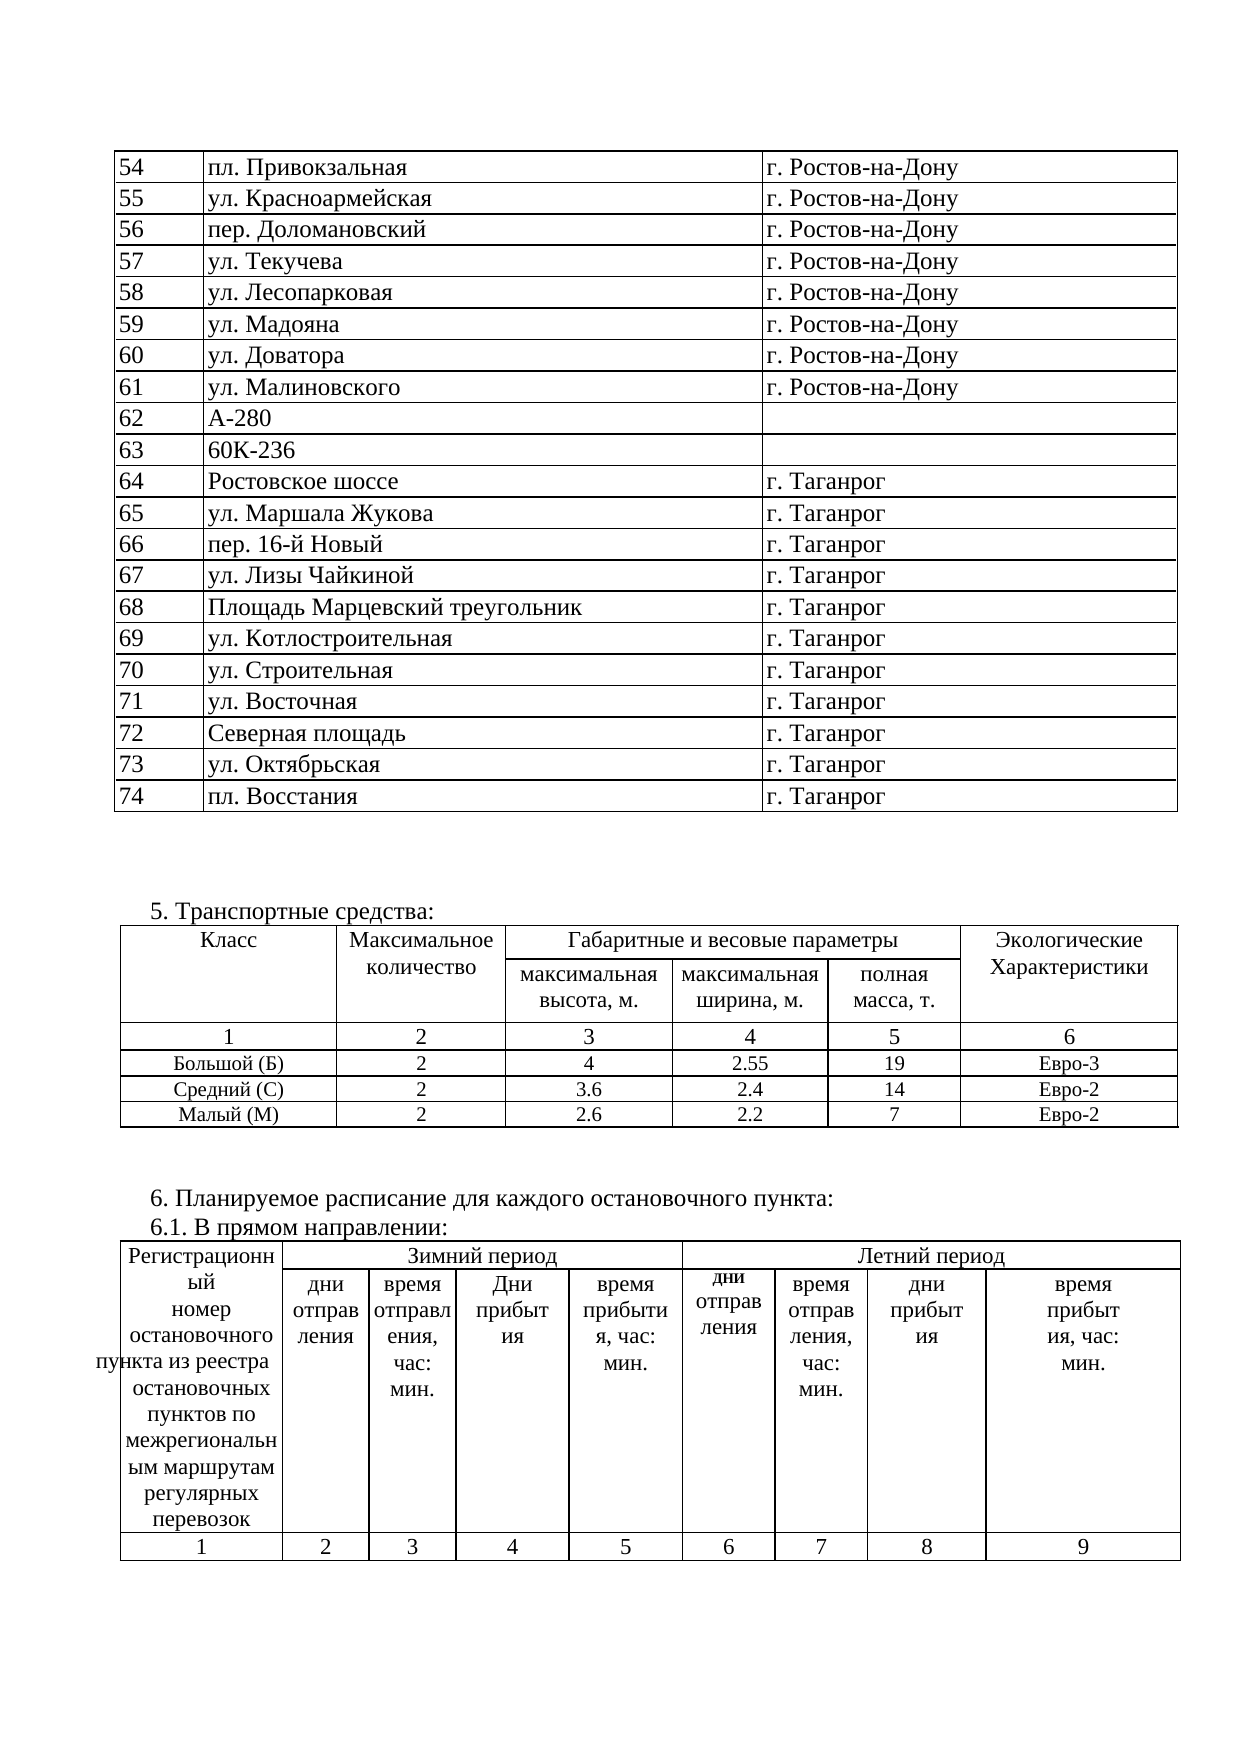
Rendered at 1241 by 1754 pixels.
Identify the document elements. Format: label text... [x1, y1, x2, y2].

table_cell 1 [121, 1533, 282, 1560]
table_cell Ростовское шоссе [204, 466, 762, 496]
table_cell максимальная высота, м. [506, 960, 672, 1021]
table_cell ул. Строительная [204, 655, 762, 685]
table_cell г. Ростов-на-Дону [763, 339, 1177, 370]
table_cell 4 [457, 1533, 568, 1560]
table_cell 2.6 [506, 1102, 672, 1126]
table_cell Площадь Марцевский треугольник [204, 592, 762, 622]
table_cell 74 [115, 780, 203, 811]
table_cell 72 [115, 717, 203, 748]
table_cell А-280 [204, 403, 762, 433]
table_cell 7 [776, 1533, 867, 1560]
table_cell г. Ростов-на-Дону [763, 181, 1177, 213]
table_cell Средний (С) [121, 1077, 336, 1101]
table_cell ул. Доватора [204, 340, 762, 370]
table_cell пер. 16-й Новый [204, 529, 762, 559]
table_cell г. Таганрог [763, 496, 1177, 527]
table_cell 8 [868, 1533, 985, 1560]
table_cell г. Таганрог [763, 559, 1177, 590]
table_cell 3.6 [506, 1077, 672, 1101]
table_cell ул. Мадояна [204, 309, 762, 339]
table_cell ул. Октябрьская [204, 749, 762, 779]
table_cell Евро-3 [961, 1051, 1177, 1075]
table_cell ул. Малиновского [204, 372, 762, 402]
table_cell ул. Котлостроительная [204, 623, 762, 653]
table_cell 71 [115, 686, 203, 716]
table_cell время отправл ения, час: мин. [370, 1270, 455, 1532]
table_cell 9 [987, 1533, 1180, 1560]
text 6.1. В прямом направлении: [150, 1212, 1090, 1240]
table_cell г. Таганрог [763, 528, 1177, 559]
table_cell 62 [115, 403, 203, 433]
table_cell 73 [115, 749, 203, 779]
table_cell ул. Лизы Чайкиной [204, 561, 762, 590]
table_cell 58 [115, 277, 203, 307]
table_cell 2 [337, 1023, 505, 1049]
table_cell г. Ростов-на-Дону [763, 244, 1177, 276]
table_cell ул. Восточная [204, 686, 762, 716]
table_cell г. Таганрог [763, 622, 1177, 653]
table_cell ДНИ отправ ления [683, 1270, 774, 1532]
table_cell 67 [115, 560, 203, 590]
table_cell дни отправ ления [283, 1270, 368, 1532]
table_cell Евро-2 [961, 1077, 1177, 1101]
table_header Максимальное количество [337, 926, 505, 1021]
table_cell пл. Привокзальная [204, 152, 762, 181]
table_cell 60К-236 [204, 435, 762, 464]
text 6. Планируемое расписание для каждого остановочного пункта: [150, 1183, 1090, 1212]
table_cell г. Таганрог [763, 590, 1177, 622]
table_cell Северная площадь [204, 718, 762, 748]
table_cell 6 [683, 1533, 774, 1560]
table_header Экологические Характеристики [961, 926, 1177, 1021]
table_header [121, 1242, 282, 1532]
table_cell 5 [570, 1533, 682, 1560]
table_cell 65 [115, 497, 203, 527]
table_cell 2 [337, 1102, 505, 1126]
table_cell 64 [115, 466, 203, 496]
table_cell г. Таганрог [763, 716, 1177, 748]
table_cell 60 [115, 340, 203, 370]
table_header Летний период [683, 1242, 1180, 1268]
table_cell время прибыт ия, час: мин. [987, 1270, 1180, 1532]
table_cell 70 [115, 654, 203, 685]
table_cell 63 [115, 434, 203, 464]
table_cell 2 [337, 1077, 505, 1101]
table_cell [763, 433, 1177, 464]
table_cell 57 [115, 245, 203, 276]
table_cell время отправ ления, час: мин. [776, 1270, 867, 1532]
table_cell 2 [283, 1533, 368, 1560]
table_cell 6 [961, 1023, 1177, 1049]
table_cell 14 [829, 1077, 960, 1101]
table_cell 4 [673, 1023, 827, 1049]
table_cell г. Ростов-на-Дону [763, 370, 1177, 402]
table_cell Евро-2 [961, 1102, 1177, 1126]
table_cell г. Таганрог [763, 685, 1177, 716]
table_cell Малый (М) [121, 1102, 336, 1126]
table_cell 59 [115, 308, 203, 339]
table_cell г. Таганрог [763, 465, 1177, 496]
table_cell г. Ростов-на-Дону [763, 307, 1177, 339]
table_cell г. Таганрог [763, 748, 1177, 779]
table_header Зимний период [283, 1242, 682, 1268]
table_header Класс [121, 926, 336, 1021]
table_cell 3 [506, 1023, 672, 1049]
table_cell 54 [115, 152, 203, 181]
table_cell 7 [829, 1102, 960, 1126]
table_cell 69 [115, 623, 203, 653]
table_cell г. Ростов-на-Дону [763, 152, 1177, 181]
table_cell г. Ростов-на-Дону [763, 276, 1177, 307]
table_cell максимальная ширина, м. [673, 960, 827, 1021]
table_cell 5 [829, 1023, 960, 1049]
table_cell 1 [121, 1023, 336, 1049]
table_cell 66 [115, 529, 203, 559]
table_cell ул. Лесопарковая [204, 277, 762, 307]
table_cell 61 [115, 371, 203, 402]
table_cell время прибыти я, час: мин. [570, 1270, 682, 1532]
text 5. Транспортные средства: [150, 896, 1090, 925]
table_cell 2.4 [673, 1077, 827, 1101]
table_cell полная масса, т. [829, 960, 960, 1021]
table_cell г. Таганрог [763, 653, 1177, 685]
table_cell пл. Восстания [204, 781, 762, 811]
table_cell дни прибыт ия [868, 1270, 985, 1532]
table_cell [763, 402, 1177, 433]
table_cell 2 [337, 1051, 505, 1075]
table_cell ул. Маршала Жукова [204, 498, 762, 527]
table_cell ул. Красноармейская [204, 183, 762, 213]
table_cell 2.55 [673, 1051, 827, 1075]
table_cell 68 [115, 591, 203, 622]
table_cell 56 [115, 214, 203, 244]
table_cell 55 [115, 183, 203, 213]
table_cell 2.2 [673, 1102, 827, 1126]
table_cell Дни прибыт ия [457, 1270, 568, 1532]
table_cell 4 [506, 1051, 672, 1075]
table_cell г. Таганрог [763, 779, 1177, 811]
table_cell 19 [829, 1051, 960, 1075]
table_cell 3 [370, 1533, 455, 1560]
table_header Габаритные и весовые параметры [506, 926, 960, 958]
table_cell г. Ростов-на-Дону [763, 213, 1177, 244]
table_cell ул. Текучева [204, 246, 762, 276]
table_cell Большой (Б) [121, 1051, 336, 1075]
table_cell пер. Доломановский [204, 215, 762, 244]
